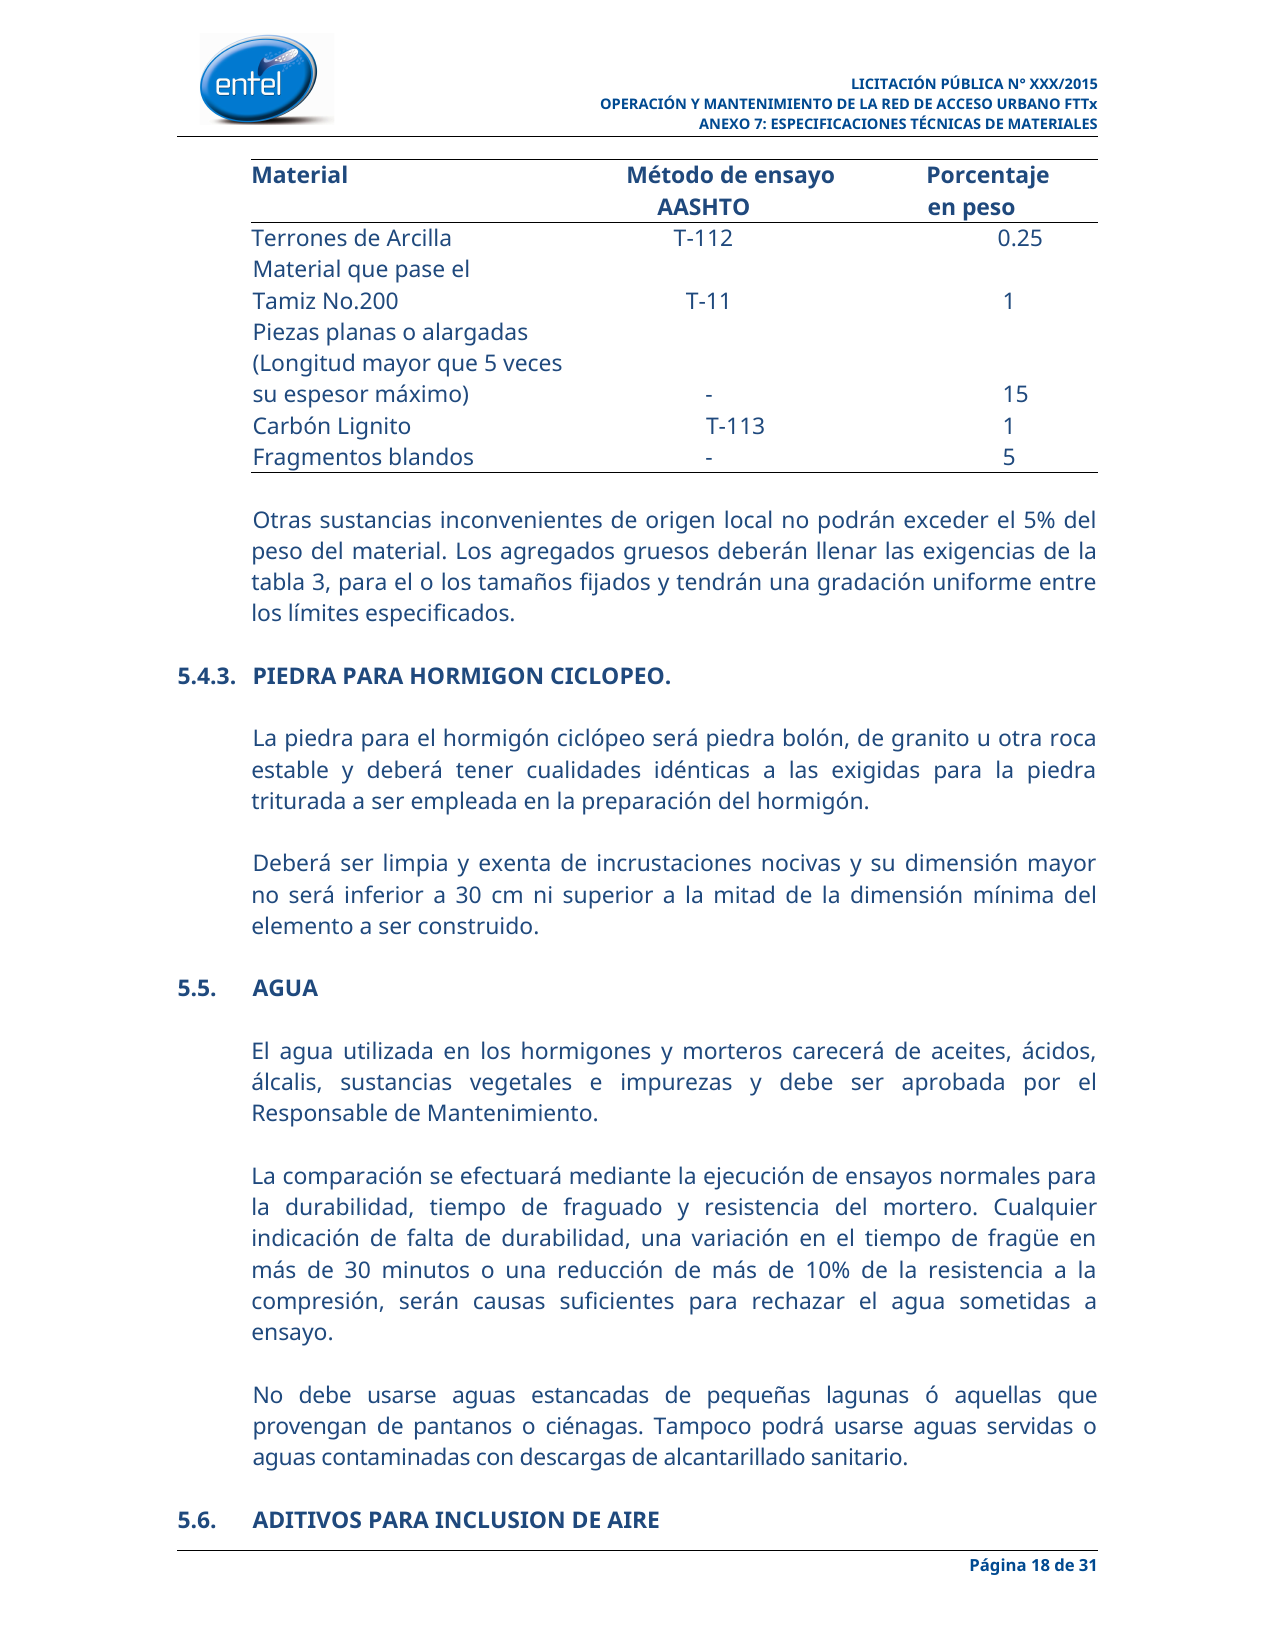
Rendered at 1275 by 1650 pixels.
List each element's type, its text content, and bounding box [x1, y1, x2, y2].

text Otras sustancias inconvenientes de origen local no podrán exceder el 5% del peso del material. Los agregados gruesos deberán llenar las exigencias de la tabla 3, para el o los tamaños fijados y tendrán una gradación uniforme entre los límites especificados. [251, 504, 1098, 629]
text Fragmentos blandos - 5 [177, 441, 1098, 472]
list PIEDRA PARA HORMIGON CICLOPEO. [177, 660, 1098, 691]
text La piedra para el hormigón ciclópeo será piedra bolón, de granito u otra roca estable y deberá tener cualidades idénticas a las exigidas para la piedra triturada a ser empleada en la preparación del hormigón. [251, 722, 1098, 816]
text su espesor máximo) - 15 [177, 378, 1098, 410]
text Piezas planas o alargadas [177, 316, 1098, 347]
text Carbón Lignito T-113 1 [177, 410, 1098, 441]
text El agua utilizada en los hormigones y morteros carecerá de aceites, ácidos, álcalis, sustancias vegetales e impurezas y debe ser aprobada por el Responsable de Mantenimiento. [251, 1035, 1098, 1129]
text Deberá ser limpia y exenta de incrustaciones nocivas y su dimensión mayor no será inferior a 30 cm ni superior a la mitad de la dimensión mínima del elemento a ser construido. [251, 847, 1098, 941]
text Tamiz No.200 T-11 1 [177, 285, 1098, 316]
text Terrones de Arcilla T-112 0.25 [251, 223, 1098, 253]
text La comparación se efectuará mediante la ejecución de ensayos normales para la durabilidad, tiempo de fraguado y resistencia del mortero. Cualquier indicación de falta de durabilidad, una variación en el tiempo de fragüe en más de 30 minutos o una reducción de más de 10% de la resistencia a la compresión, serán causas suficientes para rechazar el agua sometidas a ensayo. [251, 1160, 1098, 1347]
list AGUA [177, 972, 1098, 1004]
text AASHTO en peso [177, 191, 1098, 222]
text Material Método de ensayo Porcentaje [251, 160, 1098, 191]
text Material que pase el [177, 253, 1098, 285]
list ADITIVOS PARA INCLUSION DE AIRE [177, 1504, 1098, 1535]
picture [199, 33, 335, 125]
text No debe usarse aguas estancadas de pequeñas lagunas ó aquellas que provengan de pantanos o ciénagas. Tampoco podrá usarse aguas servidas o aguas contaminadas con descargas de alcantarillado sanitario. [177, 1379, 1098, 1472]
text (Longitud mayor que 5 veces [177, 347, 1098, 378]
